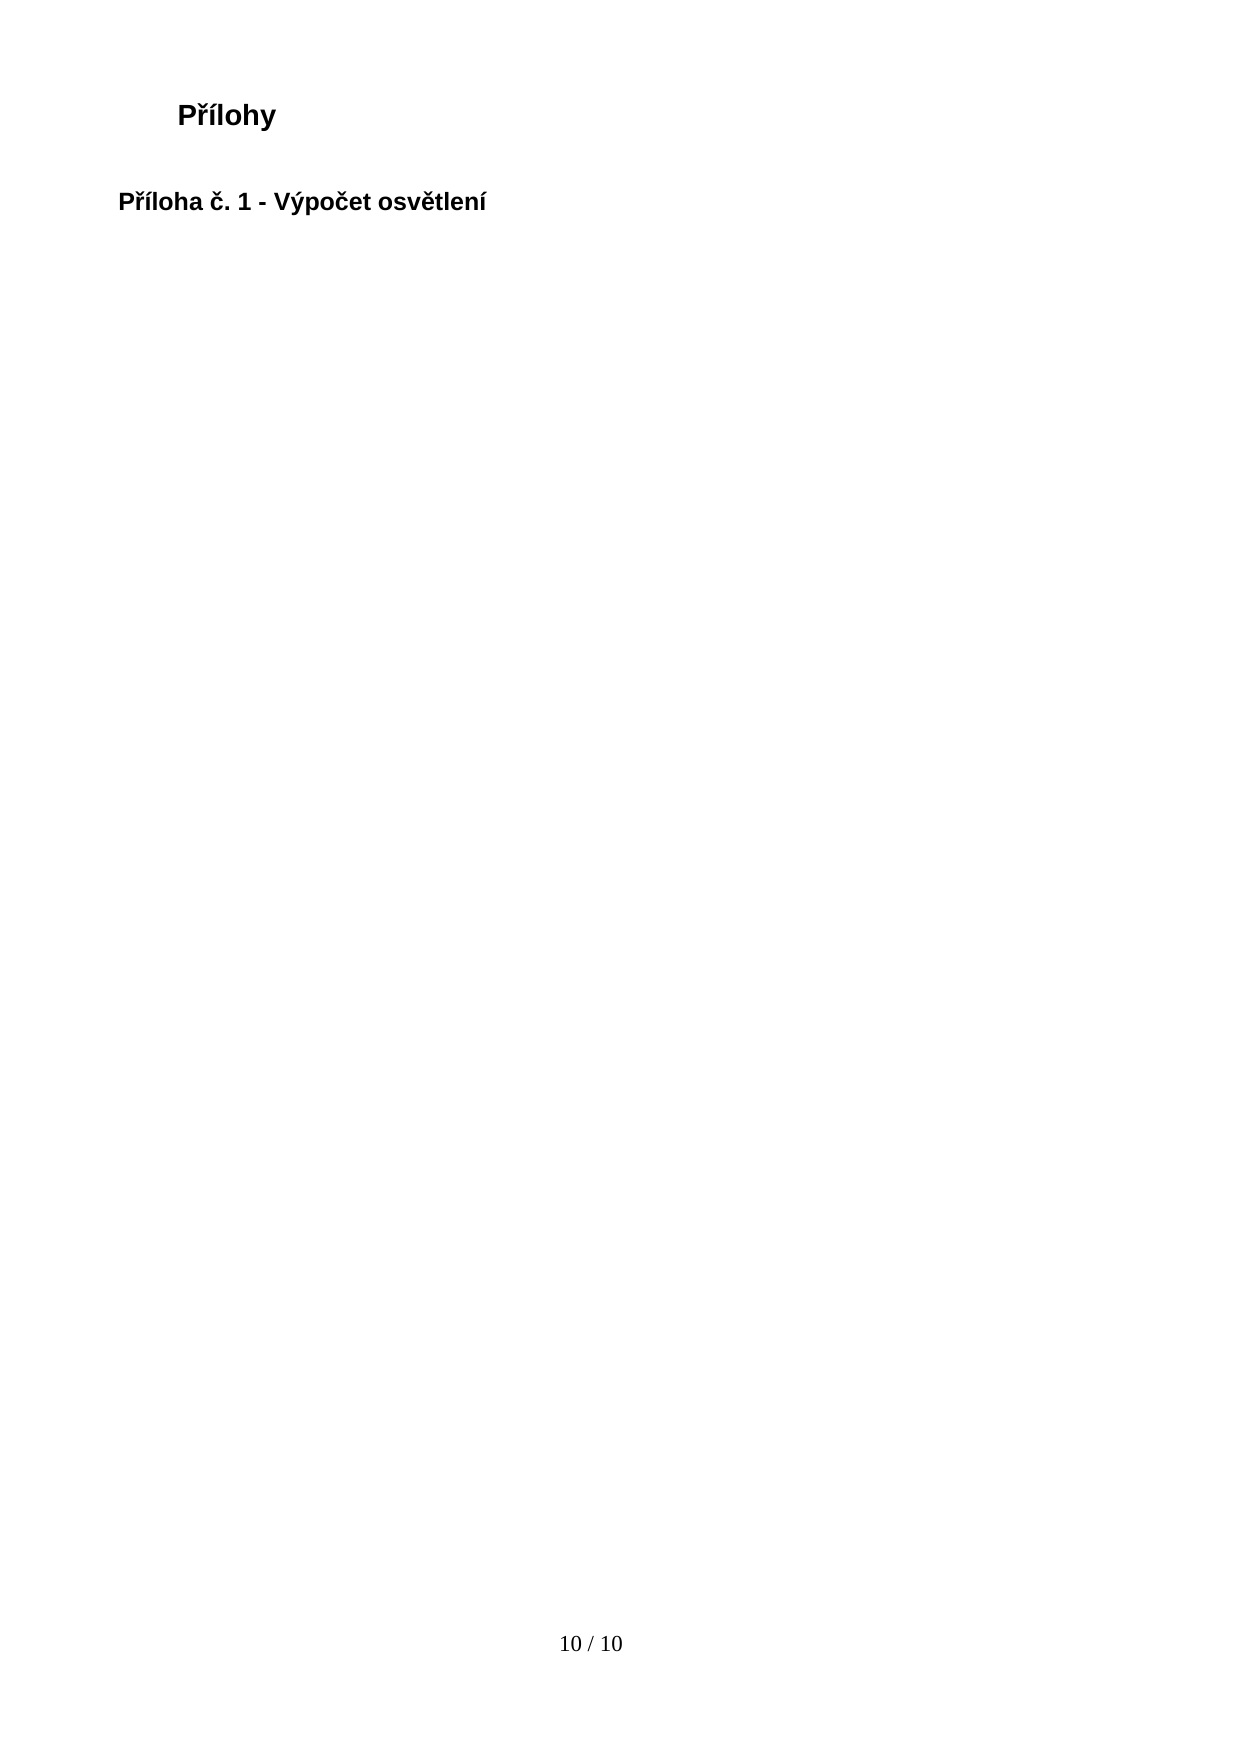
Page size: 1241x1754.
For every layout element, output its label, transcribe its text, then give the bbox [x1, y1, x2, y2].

subtitle Příloha č. 1 - Výpočet osvětlení [118, 186, 1122, 215]
subtitle Přílohy [177, 98, 1122, 131]
